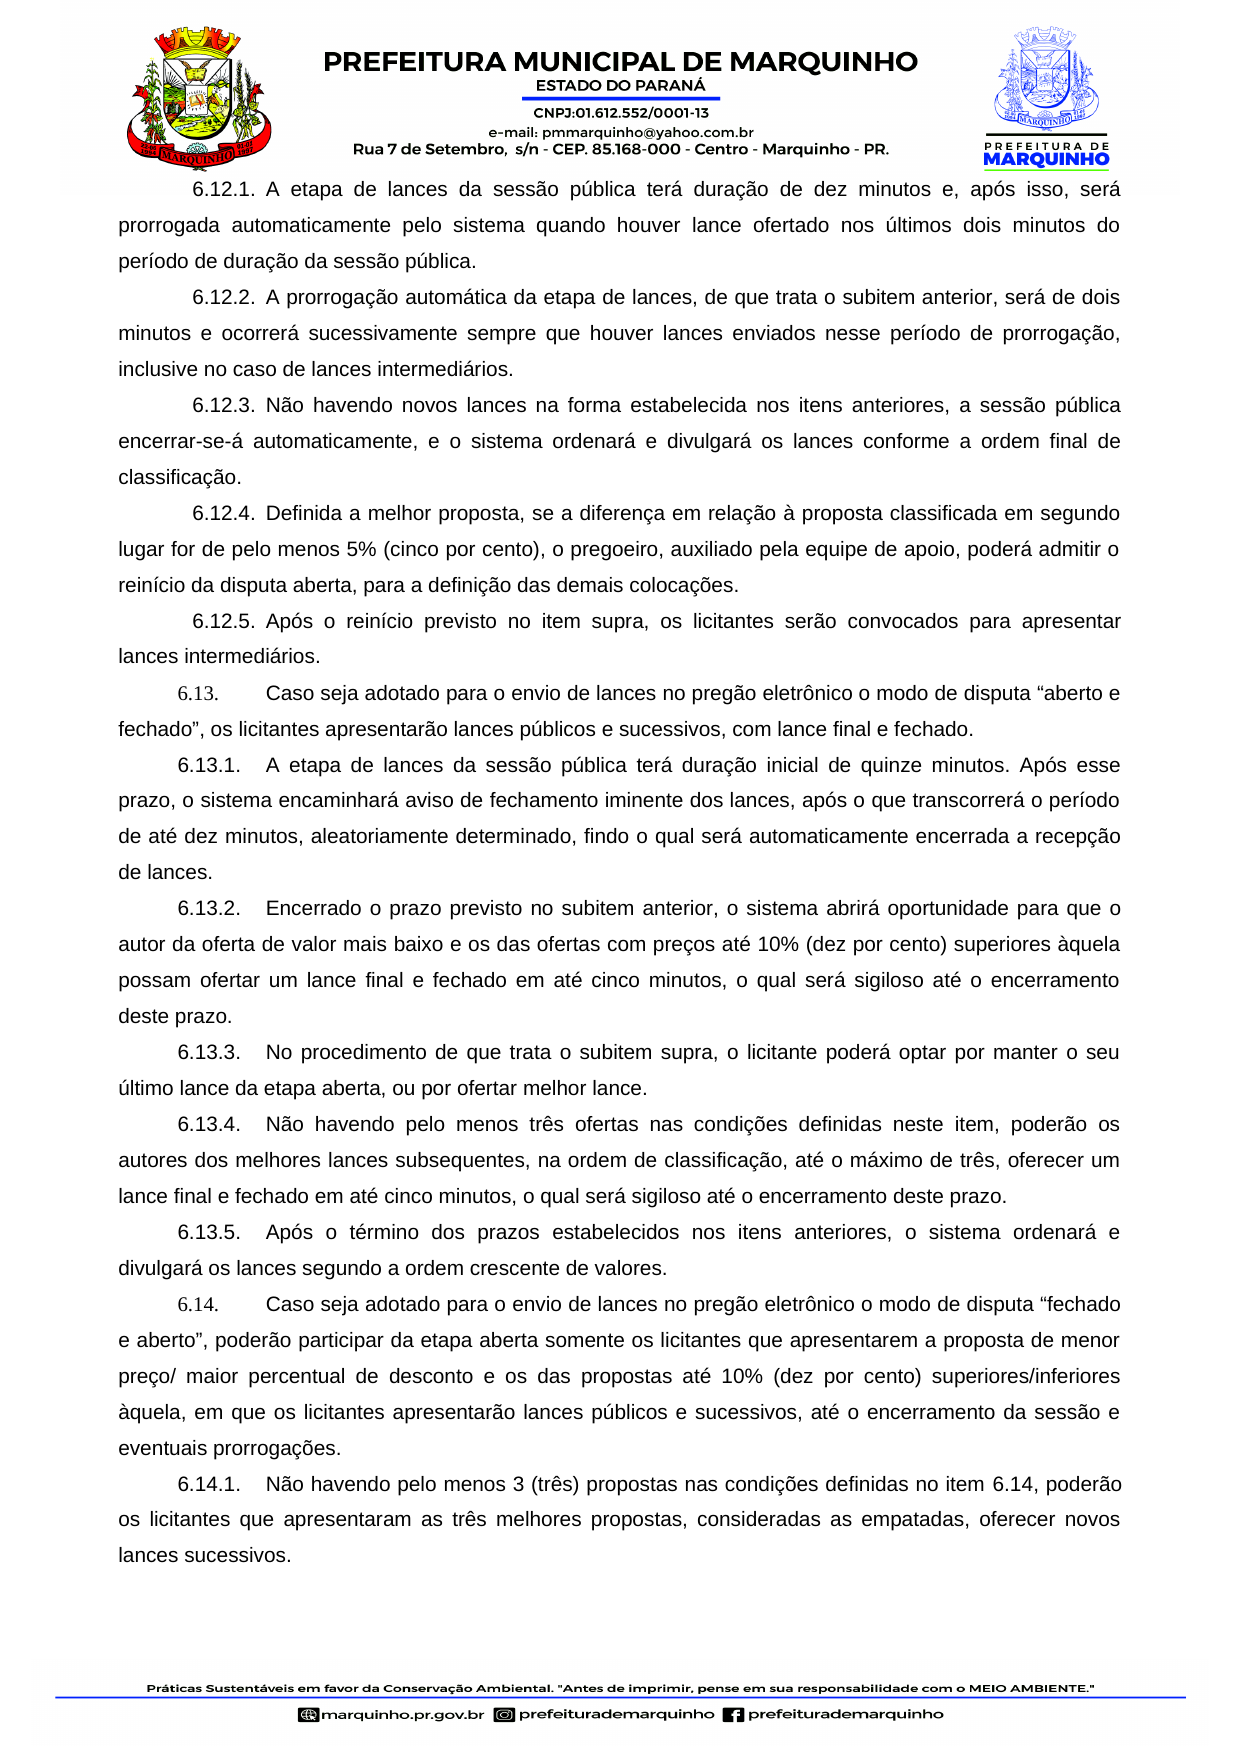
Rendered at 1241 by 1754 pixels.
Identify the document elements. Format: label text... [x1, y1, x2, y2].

text Caso seja adotado para o envio de lances no pregão eletrônico o modo de disputa “aberto e fechado”, os licitantes apresentarão lances públicos e sucessivos, com lance final e fechado. [118, 680, 1122, 740]
text Definida a melhor proposta, se a diferença em relação à proposta classificada em segundo lugar for de pelo menos 5% (cinco por cento), o pregoeiro, auxiliado pela equipe de apoio, poderá admitir o reinício da disputa aberta, para a definição das demais colocações. [118, 501, 1122, 596]
text Não havendo pelo menos 3 (três) propostas nas condições definidas no item 6.14, poderão os licitantes que apresentaram as três melhores propostas, consideradas as empatadas, oferecer novos lances sucessivos. [118, 1471, 1122, 1567]
text No procedimento de que trata o subitem supra, o licitante poderá optar por manter o seu último lance da etapa aberta, ou por ofertar melhor lance. [118, 1040, 1122, 1100]
text Encerrado o prazo previsto no subitem anterior, o sistema abrirá oportunidade para que o autor da oferta de valor mais baixo e os das ofertas com preços até 10% (dez por cento) superiores àquela possam ofertar um lance final e fechado em até cinco minutos, o qual será sigiloso até o encerramento deste prazo. [118, 896, 1122, 1028]
text Não havendo novos lances na forma estabelecida nos itens anteriores, a sessão pública encerrar-se-á automaticamente, e o sistema ordenará e divulgará os lances conforme a ordem final de classificação. [118, 393, 1122, 489]
text A etapa de lances da sessão pública terá duração inicial de quinze minutos. Após esse prazo, o sistema encaminhará aviso de fechamento iminente dos lances, após o que transcorrerá o período de até dez minutos, aleatoriamente determinado, findo o qual será automaticamente encerrada a recepção de lances. [118, 752, 1122, 884]
text Não havendo pelo menos três ofertas nas condições definidas neste item, poderão os autores dos melhores lances subsequentes, na ordem de classificação, até o máximo de três, oferecer um lance final e fechado em até cinco minutos, o qual será sigiloso até o encerramento deste prazo. [118, 1112, 1122, 1208]
picture [31, 1659, 1210, 1746]
text A etapa de lances da sessão pública terá duração de dez minutos e, após isso, será prorrogada automaticamente pelo sistema quando houver lance ofertado nos últimos dois minutos do período de duração da sessão pública. [118, 177, 1122, 273]
picture [60, 0, 1180, 195]
text Após o reinício previsto no item supra, os licitantes serão convocados para apresentar lances intermediários. [118, 608, 1122, 668]
text Caso seja adotado para o envio de lances no pregão eletrônico o modo de disputa “fechado e aberto”, poderão participar da etapa aberta somente os licitantes que apresentarem a proposta de menor preço/ maior percentual de desconto e os das propostas até 10% (dez por cento) superiores/inferiores àquela, em que os licitantes apresentarão lances públicos e sucessivos, até o encerramento da sessão e eventuais prorrogações. [118, 1291, 1122, 1459]
text Após o término dos prazos estabelecidos nos itens anteriores, o sistema ordenará e divulgará os lances segundo a ordem crescente de valores. [118, 1219, 1122, 1279]
text A prorrogação automática da etapa de lances, de que trata o subitem anterior, será de dois minutos e ocorrerá sucessivamente sempre que houver lances enviados nesse período de prorrogação, inclusive no caso de lances intermediários. [118, 285, 1122, 381]
